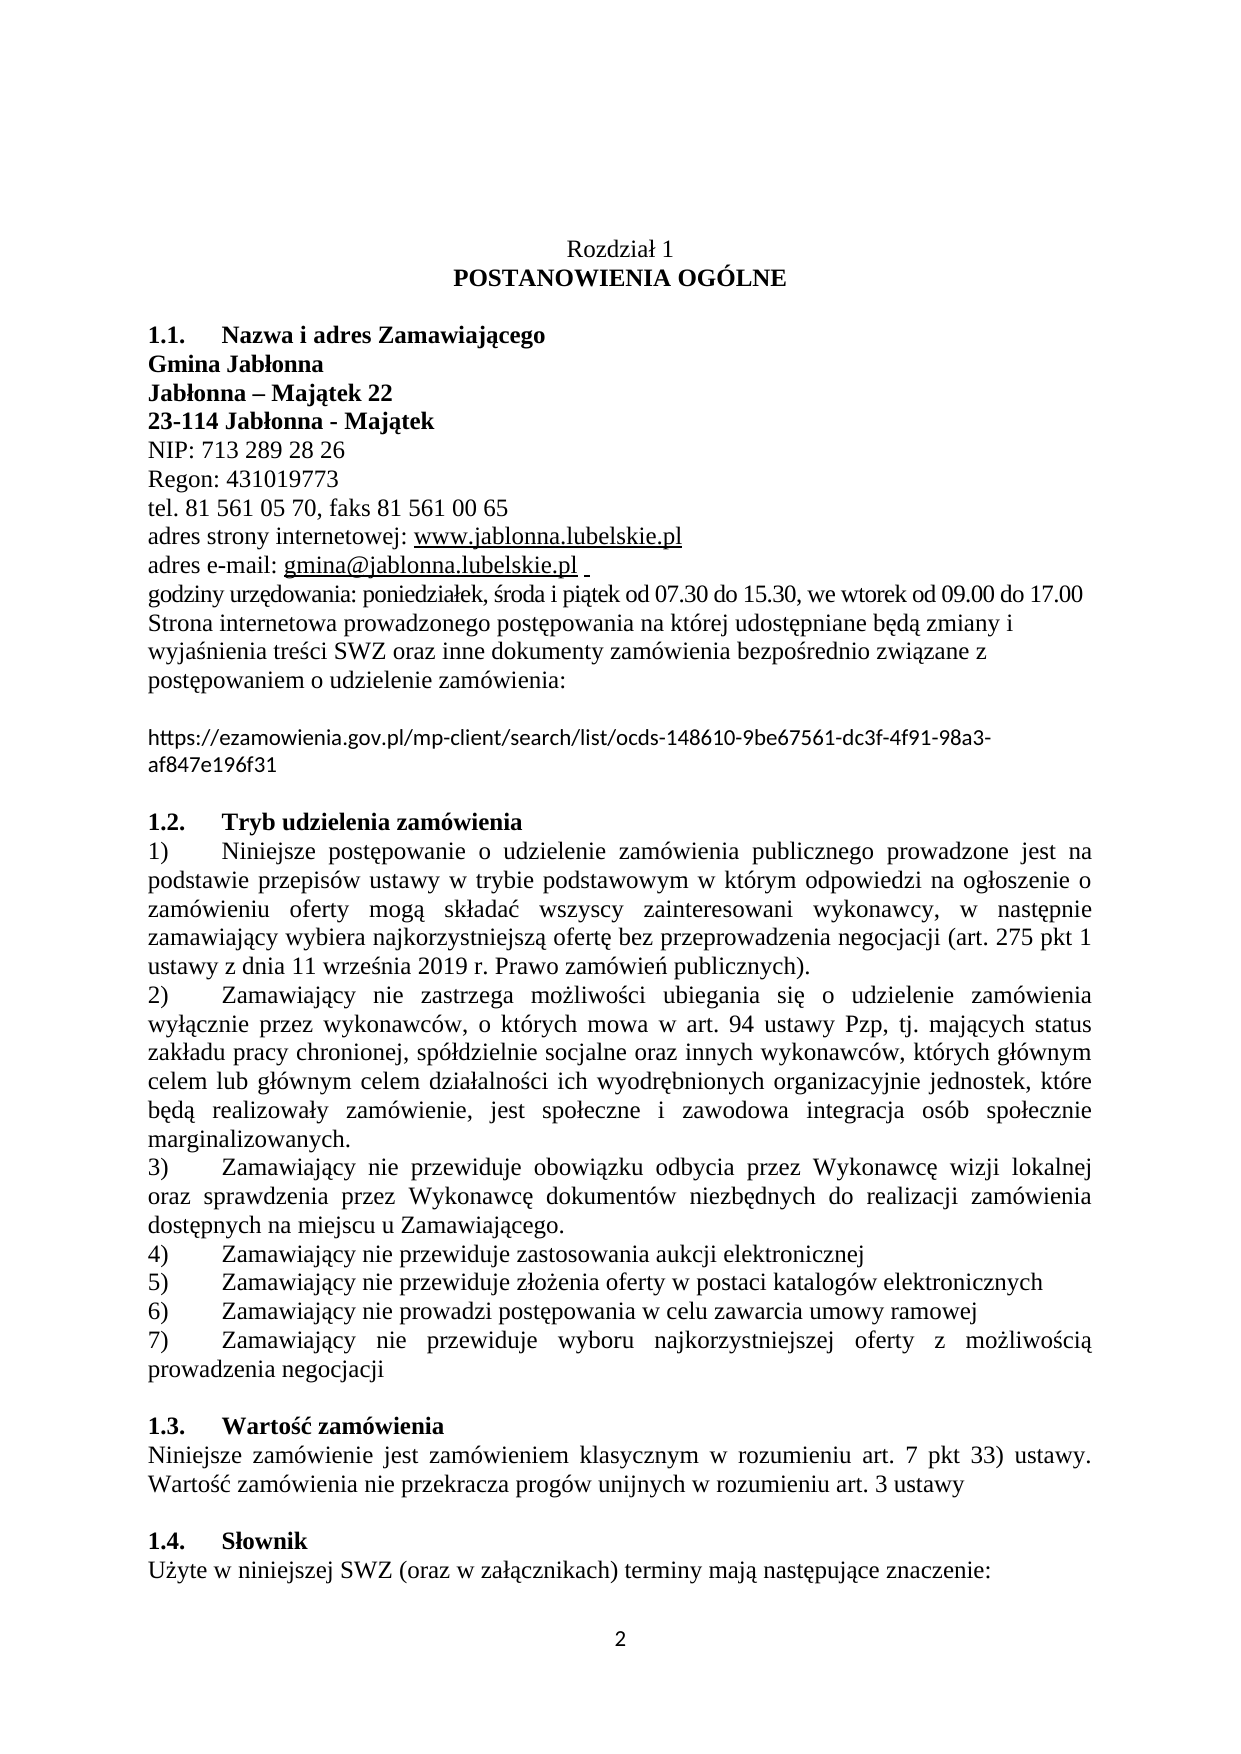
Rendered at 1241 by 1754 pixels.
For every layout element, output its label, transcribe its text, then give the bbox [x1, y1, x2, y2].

text Gmina Jabłonna [148, 349, 1093, 378]
list Zamawiający nie zastrzega możliwości ubiegania się o udzielenie zamówienia wyłącznie przez wykonawców, o których mowa w art. 94 ustawy Pzp, tj. mających status zakładu pracy chronionej, spółdzielnie socjalne oraz innych wykonawców, których głównym celem lub głównym celem działalności ich wyodrębnionych organizacyjnie jednostek, które będą realizowały zamówienie, jest społeczne i zawodowa integracja osób społecznie marginalizowanych. [148, 980, 1093, 1152]
text Rozdział 1 [148, 234, 1093, 263]
list tel. 81 561 05 70, faks 81 561 00 65 [148, 493, 1093, 521]
list Zamawiający nie przewiduje złożenia oferty w postaci katalogów elektronicznych [148, 1267, 1093, 1296]
text 23-114 Jabłonna - Majątek [148, 406, 1093, 435]
list adres e-mail: gmina@jablonna.lubelskie.pl [148, 550, 1093, 579]
list Nazwa i adres Zamawiającego [148, 320, 1093, 349]
text POSTANOWIENIA OGÓLNE [148, 263, 1093, 291]
list Tryb udzielenia zamówienia [148, 807, 1093, 836]
list Słownik [148, 1526, 1093, 1555]
list Zamawiający nie przewiduje zastosowania aukcji elektronicznej [148, 1239, 1093, 1267]
list https://ezamowienia.gov.pl/mp-client/search/list/ocds-148610-9be67561-dc3f-4f91-98a3-af847e196f31 [148, 723, 1093, 779]
list Zamawiający nie przewiduje wyboru najkorzystniejszej oferty z możliwością prowadzenia negocjacji [148, 1325, 1093, 1382]
text Jabłonna – Majątek 22 [148, 378, 1093, 406]
list Regon: 431019773 [148, 464, 1093, 493]
list Zamawiający nie przewiduje obowiązku odbycia przez Wykonawcę wizji lokalnej oraz sprawdzenia przez Wykonawcę dokumentów niezbędnych do realizacji zamówienia dostępnych na miejscu u Zamawiającego. [148, 1152, 1093, 1239]
list godziny urzędowania: poniedziałek, środa i piątek od 07.30 do 15.30, we wtorek od 09.00 do 17.00 [148, 579, 1093, 608]
list adres strony internetowej: www.jablonna.lubelskie.pl [148, 521, 1093, 550]
list Zamawiający nie prowadzi postępowania w celu zawarcia umowy ramowej [148, 1296, 1093, 1325]
list NIP: 713 289 28 26 [148, 435, 1093, 464]
list Użyte w niniejszej SWZ (oraz w załącznikach) terminy mają następujące znaczenie: [148, 1555, 1093, 1584]
list Niniejsze postępowanie o udzielenie zamówienia publicznego prowadzone jest na podstawie przepisów ustawy w trybie podstawowym w którym odpowiedzi na ogłoszenie o zamówieniu oferty mogą składać wszyscy zainteresowani wykonawcy, w następnie zamawiający wybiera najkorzystniejszą ofertę bez przeprowadzenia negocjacji (art. 275 pkt 1 ustawy z dnia 11 września 2019 r. Prawo zamówień publicznych). [148, 836, 1093, 980]
list Strona internetowa prowadzonego postępowania na której udostępniane będą zmiany i wyjaśnienia treści SWZ oraz inne dokumenty zamówienia bezpośrednio związane z postępowaniem o udzielenie zamówienia: [148, 608, 1093, 694]
list Niniejsze zamówienie jest zamówieniem klasycznym w rozumieniu art. 7 pkt 33) ustawy. Wartość zamówienia nie przekracza progów unijnych w rozumieniu art. 3 ustawy [148, 1440, 1093, 1497]
list Wartość zamówienia [148, 1411, 1093, 1440]
